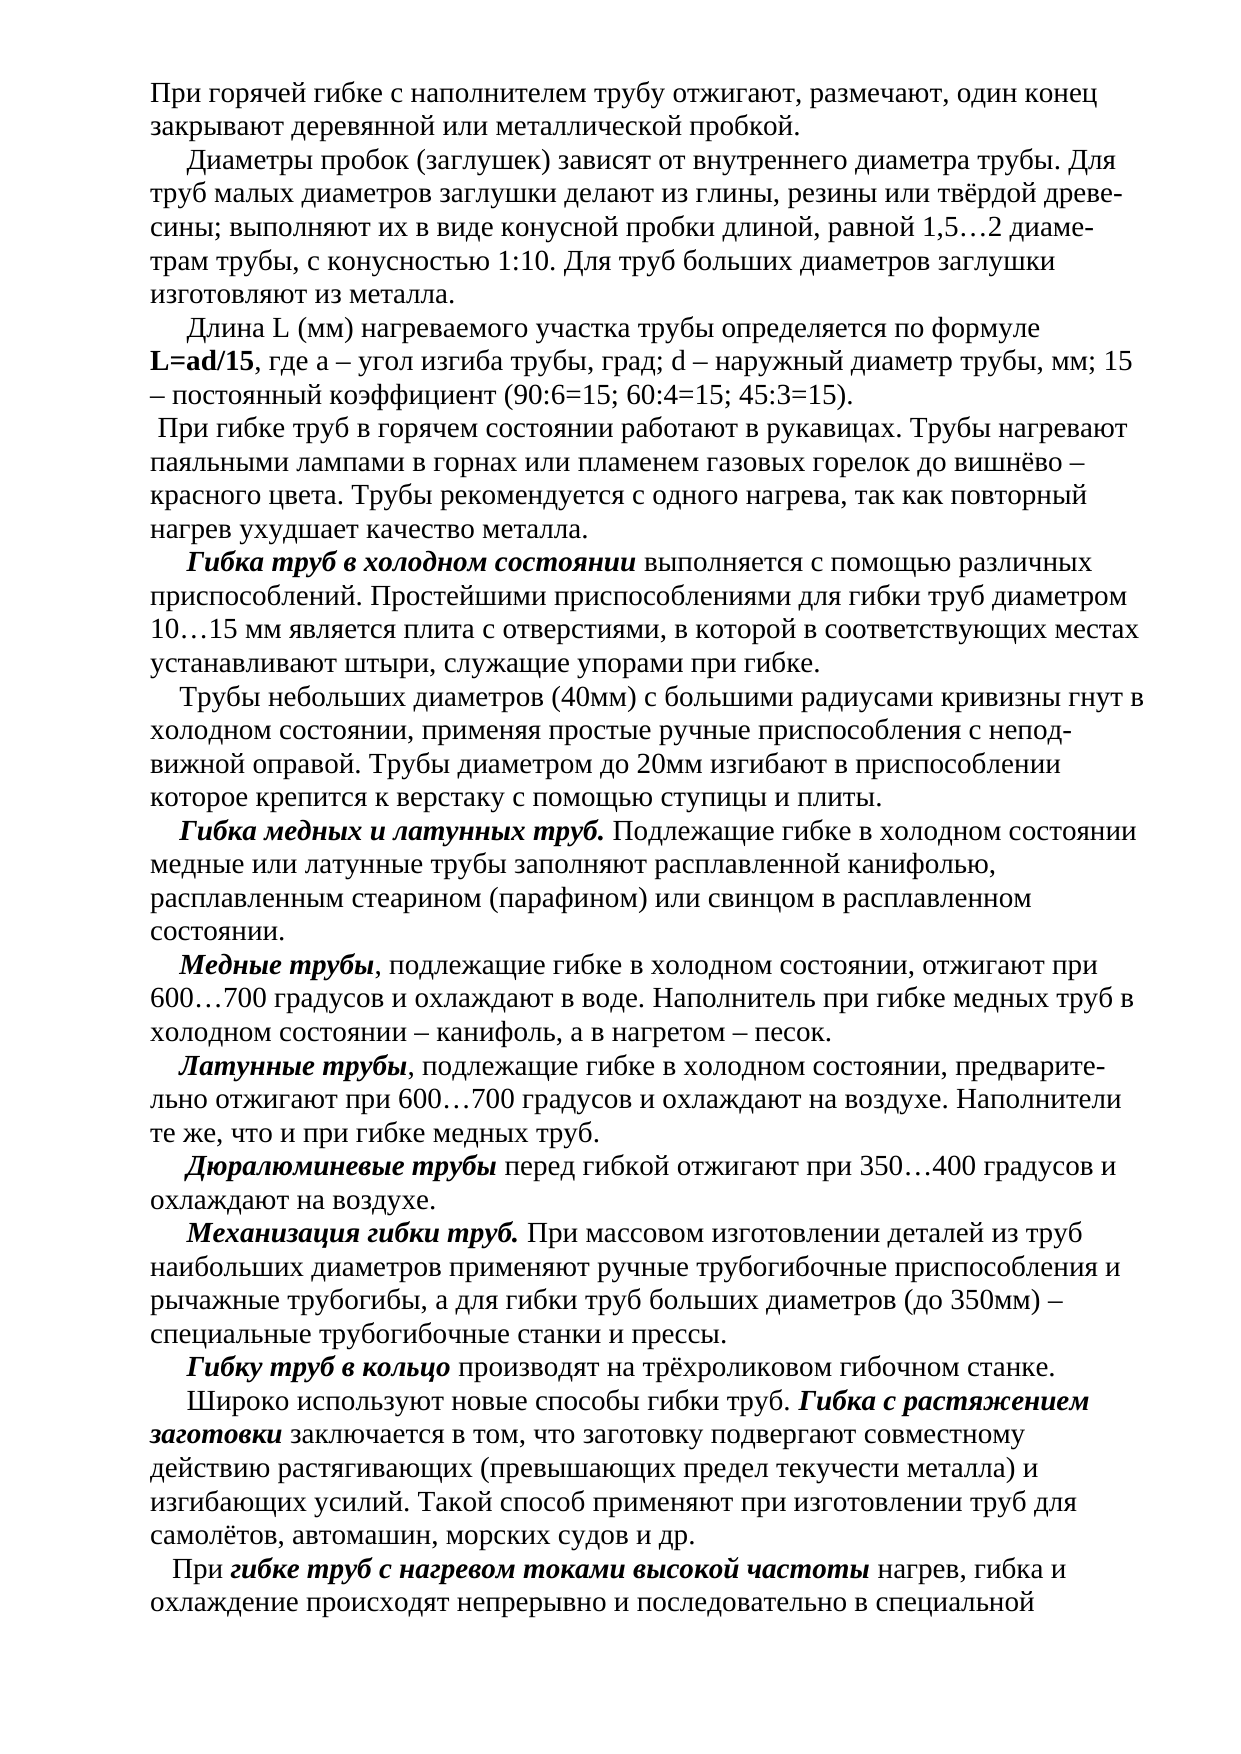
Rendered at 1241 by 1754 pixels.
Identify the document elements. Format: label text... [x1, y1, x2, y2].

text Длина L (мм) нагреваемого участка трубы определяется по формуле L=ad/15, где a – угол изгиба трубы, град; d – наружный диаметр трубы, мм; 15 – постоянный коэффициент (90:6=15; 60:4=15; 45:3=15). [150, 310, 1152, 410]
text Гибка медных и латунных труб. Подлежащие гибке в холодном состоянии медные или латунные трубы заполняют расплавленной канифолью, расплавленным стеарином (парафином) или свинцом в расплавленном состоянии. [150, 813, 1152, 947]
text Трубы небольших диаметров (40мм) с большими радиусами кривизны гнут в холодном состоянии, применяя простые ручные приспособления с непод-вижной оправой. Трубы диаметром до 20мм изгибают в приспособлении которое крепится к верстаку с помощью ступицы и плиты. [150, 679, 1152, 813]
text Механизация гибки труб. При массовом изготовлении деталей из труб наибольших диаметров применяют ручные трубогибочные приспособления и рычажные трубогибы, а для гибки труб больших диаметров (до 350мм) – специальные трубогибочные станки и прессы. [150, 1215, 1152, 1349]
text Латунные трубы, подлежащие гибке в холодном состоянии, предварите-льно отжигают при 600…700 градусов и охлаждают на воздухе. Наполнители те же, что и при гибке медных труб. [150, 1048, 1152, 1148]
text При гибке труб в горячем состоянии работают в рукавицах. Трубы нагревают паяльными лампами в горнах или пламенем газовых горелок до вишнёво – красного цвета. Трубы рекомендуется с одного нагрева, так как повторный нагрев ухудшает качество металла. [150, 410, 1152, 544]
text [150, 1551, 1152, 1618]
text Гибка труб в холодном состоянии выполняется с помощью различных приспособлений. Простейшими приспособлениями для гибки труб диаметром 10…15 мм является плита с отверстиями, в которой в соответствующих местах устанавливают штыри, служащие упорами при гибке. [150, 544, 1152, 679]
text Диаметры пробок (заглушек) зависят от внутреннего диаметра трубы. Для труб малых диаметров заглушки делают из глины, резины или твёрдой древе-сины; выполняют их в виде конусной пробки длиной, равной 1,5…2 диаме-трам трубы, с конусностью 1:10. Для труб больших диаметров заглушки изготовляют из металла. [150, 142, 1152, 310]
text Медные трубы, подлежащие гибке в холодном состоянии, отжигают при 600…700 градусов и охлаждают в воде. Наполнитель при гибке медных труб в холодном состоянии – канифоль, а в нагретом – песок. [150, 947, 1152, 1048]
text Широко используют новые способы гибки труб. Гибка с растяжением заготовки заключается в том, что заготовку подвергают совместному действию растягивающих (превышающих предел текучести металла) и изгибающих усилий. Такой способ применяют при изготовлении труб для самолётов, автомашин, морских судов и др. [150, 1383, 1152, 1551]
text Гибку труб в кольцо производят на трёхроликовом гибочном станке. [150, 1349, 1152, 1383]
text Дюралюминевые трубы перед гибкой отжигают при 350…400 градусов и охлаждают на воздухе. [150, 1148, 1152, 1215]
text При горячей гибке с наполнителем трубу отжигают, размечают, один конец закрывают деревянной или металлической пробкой. [150, 75, 1152, 142]
